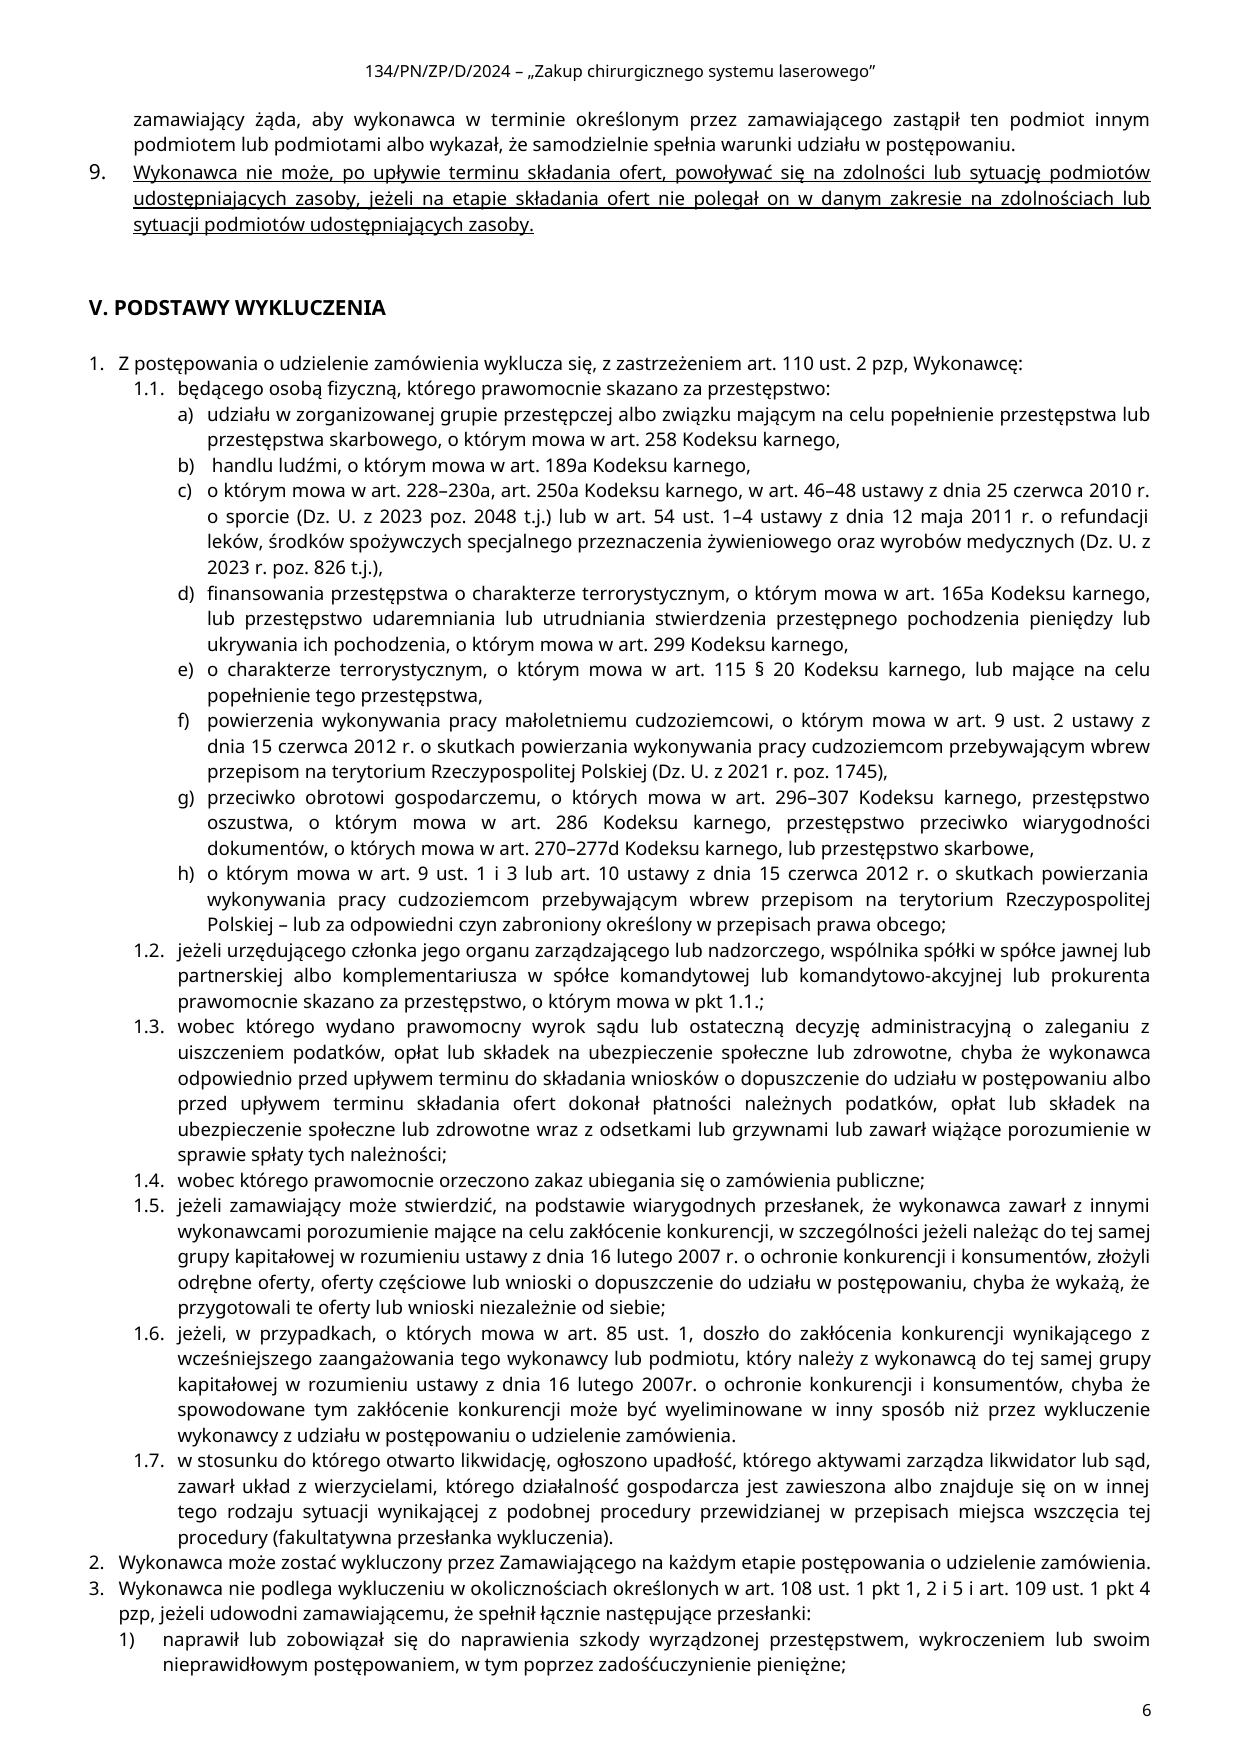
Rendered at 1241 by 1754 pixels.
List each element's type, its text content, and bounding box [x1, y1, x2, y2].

list handlu ludźmi, o którym mowa w art. 189a Kodeksu karnego, [177, 452, 1152, 478]
list jeżeli urzędującego członka jego organu zarządzającego lub nadzorczego, wspólnika spółki w spółce jawnej lub partnerskiej albo komplementariusza w spółce komandytowej lub komandytowo-akcyjnej lub prokurenta prawomocnie skazano za przestępstwo, o którym mowa w pkt 1.1.; [133, 937, 1152, 1014]
list finansowania przestępstwa o charakterze terrorystycznym, o którym mowa w art. 165a Kodeksu karnego, lub przestępstwo udaremniania lub utrudniania stwierdzenia przestępnego pochodzenia pieniędzy lub ukrywania ich pochodzenia, o którym mowa w art. 299 Kodeksu karnego, [177, 580, 1152, 656]
list jeżeli, w przypadkach, o których mowa w art. 85 ust. 1, doszło do zakłócenia konkurencji wynikającego z wcześniejszego zaangażowania tego wykonawcy lub podmiotu, który należy z wykonawcą do tej samej grupy kapitałowej w rozumieniu ustawy z dnia 16 lutego 2007r. o ochronie konkurencji i konsumentów, chyba że spowodowane tym zakłócenie konkurencji może być wyeliminowane w inny sposób niż przez wykluczenie wykonawcy z udziału w postępowaniu o udzielenie zamówienia. [133, 1320, 1152, 1448]
list przeciwko obrotowi gospodarczemu, o których mowa w art. 296–307 Kodeksu karnego, przestępstwo oszustwa, o którym mowa w art. 286 Kodeksu karnego, przestępstwo przeciwko wiarygodności dokumentów, o których mowa w art. 270–277d Kodeksu karnego, lub przestępstwo skarbowe, [177, 784, 1152, 861]
list wobec którego wydano prawomocny wyrok sądu lub ostateczną decyzję administracyjną o zaleganiu z uiszczeniem podatków, opłat lub składek na ubezpieczenie społeczne lub zdrowotne, chyba że wykonawca odpowiednio przed upływem terminu do składania wniosków o dopuszczenie do udziału w postępowaniu albo przed upływem terminu składania ofert dokonał płatności należnych podatków, opłat lub składek na ubezpieczenie społeczne lub zdrowotne wraz z odsetkami lub grzywnami lub zawarł wiążące porozumienie w sprawie spłaty tych należności; [133, 1014, 1152, 1167]
list Wykonawca nie podlega wykluczeniu w okolicznościach określonych w art. 108 ust. 1 pkt 1, 2 i 5 i art. 109 ust. 1 pkt 4 pzp, jeżeli udowodni zamawiającemu, że spełnił łącznie następujące przesłanki: [89, 1575, 1152, 1626]
list o którym mowa w art. 228–230a, art. 250a Kodeksu karnego, w art. 46–48 ustawy z dnia 25 czerwca 2010 r. o sporcie (Dz. U. z 2023 poz. 2048 t.j.) lub w art. 54 ust. 1–4 ustawy z dnia 12 maja 2011 r. o refundacji leków, środków spożywczych specjalnego przeznaczenia żywieniowego oraz wyrobów medycznych (Dz. U. z 2023 r. poz. 826 t.j.), [177, 478, 1152, 580]
list powierzenia wykonywania pracy małoletniemu cudzoziemcowi, o którym mowa w art. 9 ust. 2 ustawy z dnia 15 czerwca 2012 r. o skutkach powierzania wykonywania pracy cudzoziemcom przebywającym wbrew przepisom na terytorium Rzeczypospolitej Polskiej (Dz. U. z 2021 r. poz. 1745), [177, 707, 1152, 784]
list wobec którego prawomocnie orzeczono zakaz ubiegania się o zamówienia publiczne; [133, 1167, 1152, 1192]
list o którym mowa w art. 9 ust. 1 i 3 lub art. 10 ustawy z dnia 15 czerwca 2012 r. o skutkach powierzania wykonywania pracy cudzoziemcom przebywającym wbrew przepisom na terytorium Rzeczypospolitej Polskiej – lub za odpowiedni czyn zabroniony określony w przepisach prawa obcego; [177, 861, 1152, 937]
list jeżeli zamawiający może stwierdzić, na podstawie wiarygodnych przesłanek, że wykonawca zawarł z innymi wykonawcami porozumienie mające na celu zakłócenie konkurencji, w szczególności jeżeli należąc do tej samej grupy kapitałowej w rozumieniu ustawy z dnia 16 lutego 2007 r. o ochronie konkurencji i konsumentów, złożyli odrębne oferty, oferty częściowe lub wnioski o dopuszczenie do udziału w postępowaniu, chyba że wykażą, że przygotowali te oferty lub wnioski niezależnie od siebie; [133, 1192, 1152, 1320]
text V. PODSTAWY WYKLUCZENIA [89, 293, 1152, 322]
list Z postępowania o udzielenie zamówienia wyklucza się, z zastrzeżeniem art. 110 ust. 2 pzp, Wykonawcę: [89, 350, 1152, 376]
list Wykonawca może zostać wykluczony przez Zamawiającego na każdym etapie postępowania o udzielenie zamówienia. [89, 1550, 1152, 1575]
list będącego osobą fizyczną, którego prawomocnie skazano za przestępstwo: [133, 376, 1152, 401]
list Wykonawca nie może, po upływie terminu składania ofert, powoływać się na zdolności lub sytuację podmiotów udostępniających zasoby, jeżeli na etapie składania ofert nie polegał on w danym zakresie na zdolnościach lub sytuacji podmiotów udostępniających zasoby. [89, 157, 1152, 236]
list o charakterze terrorystycznym, o którym mowa w art. 115 § 20 Kodeksu karnego, lub mające na celu popełnienie tego przestępstwa, [177, 656, 1152, 707]
list naprawił lub zobowiązał się do naprawienia szkody wyrządzonej przestępstwem, wykroczeniem lub swoim nieprawidłowym postępowaniem, w tym poprzez zadośćuczynienie pieniężne; [118, 1626, 1152, 1677]
list w stosunku do którego otwarto likwidację, ogłoszono upadłość, którego aktywami zarządza likwidator lub sąd, zawarł układ z wierzycielami, którego działalność gospodarcza jest zawieszona albo znajduje się on w innej tego rodzaju sytuacji wynikającej z podobnej procedury przewidzianej w przepisach miejsca wszczęcia tej procedury (fakultatywna przesłanka wykluczenia). [133, 1448, 1152, 1550]
list udziału w zorganizowanej grupie przestępczej albo związku mającym na celu popełnienie przestępstwa lub przestępstwa skarbowego, o którym mowa w art. 258 Kodeksu karnego, [177, 401, 1152, 452]
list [89, 106, 1152, 157]
